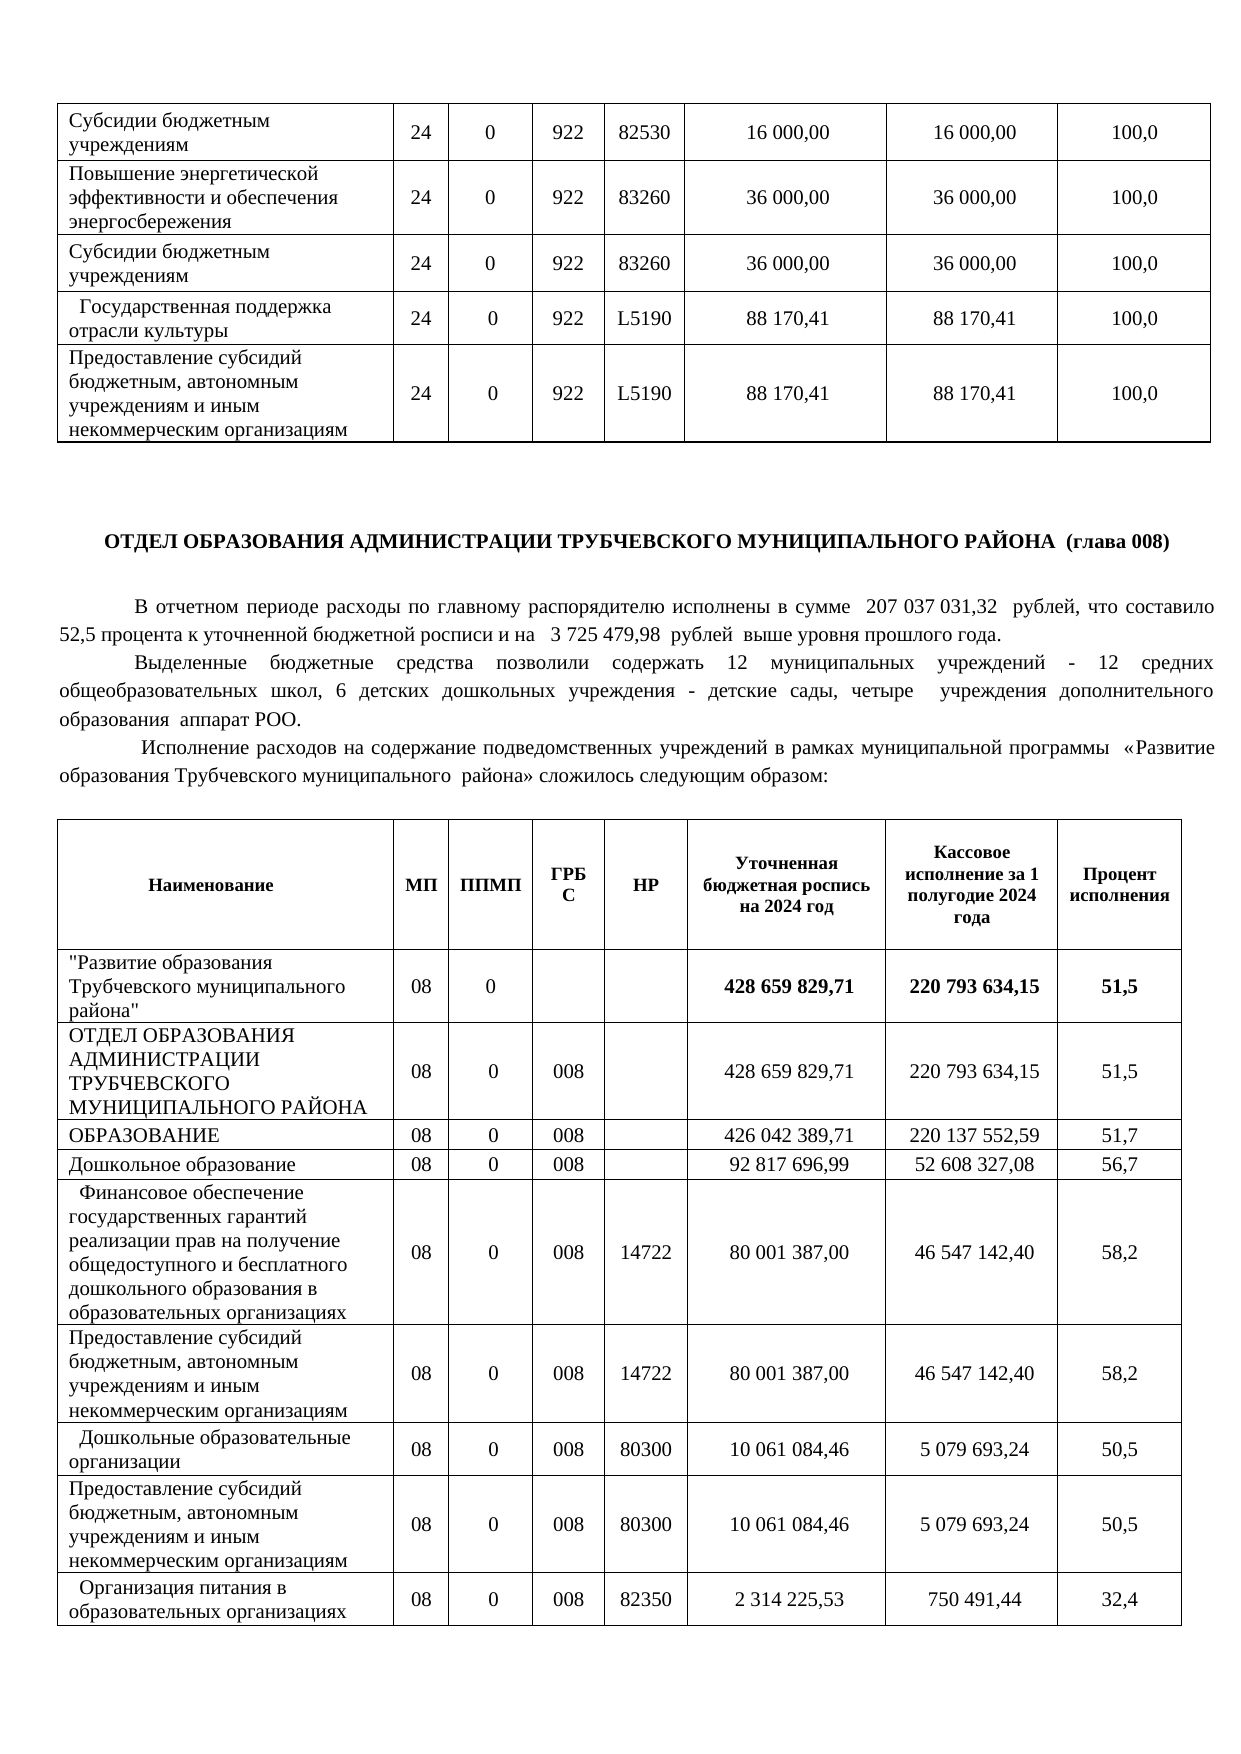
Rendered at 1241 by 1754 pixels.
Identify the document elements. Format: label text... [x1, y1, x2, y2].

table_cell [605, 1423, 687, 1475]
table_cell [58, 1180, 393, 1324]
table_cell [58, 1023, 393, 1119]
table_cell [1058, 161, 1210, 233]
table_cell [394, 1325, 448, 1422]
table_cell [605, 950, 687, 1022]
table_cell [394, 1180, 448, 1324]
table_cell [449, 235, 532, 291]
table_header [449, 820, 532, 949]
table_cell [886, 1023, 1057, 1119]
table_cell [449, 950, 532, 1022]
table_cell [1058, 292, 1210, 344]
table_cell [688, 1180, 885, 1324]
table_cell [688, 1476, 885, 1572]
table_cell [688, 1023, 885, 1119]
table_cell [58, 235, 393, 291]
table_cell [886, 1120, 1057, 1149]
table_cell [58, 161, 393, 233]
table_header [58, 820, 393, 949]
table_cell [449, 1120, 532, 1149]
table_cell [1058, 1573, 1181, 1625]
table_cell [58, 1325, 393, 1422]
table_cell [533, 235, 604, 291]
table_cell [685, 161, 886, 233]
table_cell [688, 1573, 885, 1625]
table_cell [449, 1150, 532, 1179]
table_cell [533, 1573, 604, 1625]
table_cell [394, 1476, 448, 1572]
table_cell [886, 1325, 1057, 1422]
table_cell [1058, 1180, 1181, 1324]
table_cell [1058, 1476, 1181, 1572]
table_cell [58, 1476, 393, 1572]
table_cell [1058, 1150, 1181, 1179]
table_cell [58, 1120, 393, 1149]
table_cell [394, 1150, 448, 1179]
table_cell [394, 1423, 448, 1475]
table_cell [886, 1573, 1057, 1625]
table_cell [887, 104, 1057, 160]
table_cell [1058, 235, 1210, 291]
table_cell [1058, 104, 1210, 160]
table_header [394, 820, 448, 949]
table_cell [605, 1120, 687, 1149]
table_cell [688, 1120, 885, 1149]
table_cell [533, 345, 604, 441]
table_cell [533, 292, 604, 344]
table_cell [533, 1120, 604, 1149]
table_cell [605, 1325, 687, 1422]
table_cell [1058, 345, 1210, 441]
text Исполнение расходов на содержание подведомственных учреждений в рамках муниципальной программы «Развитие образования Трубчевского муниципального района» сложилось следующим образом: [59, 735, 1215, 787]
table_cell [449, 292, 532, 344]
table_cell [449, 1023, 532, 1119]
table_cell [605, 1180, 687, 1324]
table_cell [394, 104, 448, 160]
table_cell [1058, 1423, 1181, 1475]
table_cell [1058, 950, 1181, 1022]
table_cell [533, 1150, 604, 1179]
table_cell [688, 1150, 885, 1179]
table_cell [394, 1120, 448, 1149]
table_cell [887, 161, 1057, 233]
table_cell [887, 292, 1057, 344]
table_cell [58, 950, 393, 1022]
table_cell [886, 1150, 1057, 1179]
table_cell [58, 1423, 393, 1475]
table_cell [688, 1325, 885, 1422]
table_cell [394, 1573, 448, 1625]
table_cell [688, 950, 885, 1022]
text В отчетном периоде расходы по главному распорядителю исполнены в сумме 207 037 031,32 рублей, что составило 52,5 процента к уточненной бюджетной росписи и на 3 725 479,98 рублей выше уровня прошлого года. [59, 594, 1215, 646]
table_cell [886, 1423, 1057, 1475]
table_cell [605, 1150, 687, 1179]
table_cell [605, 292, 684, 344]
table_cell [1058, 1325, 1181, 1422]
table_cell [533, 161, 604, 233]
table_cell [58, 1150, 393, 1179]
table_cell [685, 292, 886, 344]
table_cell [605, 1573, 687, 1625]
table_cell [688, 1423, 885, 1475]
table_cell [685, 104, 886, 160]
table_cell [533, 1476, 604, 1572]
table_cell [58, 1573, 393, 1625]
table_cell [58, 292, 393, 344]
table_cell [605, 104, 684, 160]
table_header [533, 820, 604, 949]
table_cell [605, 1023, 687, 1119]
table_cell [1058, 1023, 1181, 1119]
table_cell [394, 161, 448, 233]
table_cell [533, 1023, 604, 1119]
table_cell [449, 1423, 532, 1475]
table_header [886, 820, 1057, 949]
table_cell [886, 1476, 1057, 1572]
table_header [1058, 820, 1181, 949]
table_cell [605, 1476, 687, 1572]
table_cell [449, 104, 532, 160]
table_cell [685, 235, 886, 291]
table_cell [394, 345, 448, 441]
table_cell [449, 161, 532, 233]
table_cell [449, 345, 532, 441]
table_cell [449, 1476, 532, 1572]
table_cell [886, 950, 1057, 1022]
text Выделенные бюджетные средства позволили содержать 12 муниципальных учреждений - 12 средних общеобразовательных школ, 6 детских дошкольных учреждения - детские сады, четыре учреждения дополнительного образования аппарат РОО. [59, 650, 1215, 731]
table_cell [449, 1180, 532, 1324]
text ОТДЕЛ ОБРАЗОВАНИЯ АДМИНИСТРАЦИИ ТРУБЧЕВСКОГО МУНИЦИПАЛЬНОГО РАЙОНА (глава 008) [59, 529, 1215, 553]
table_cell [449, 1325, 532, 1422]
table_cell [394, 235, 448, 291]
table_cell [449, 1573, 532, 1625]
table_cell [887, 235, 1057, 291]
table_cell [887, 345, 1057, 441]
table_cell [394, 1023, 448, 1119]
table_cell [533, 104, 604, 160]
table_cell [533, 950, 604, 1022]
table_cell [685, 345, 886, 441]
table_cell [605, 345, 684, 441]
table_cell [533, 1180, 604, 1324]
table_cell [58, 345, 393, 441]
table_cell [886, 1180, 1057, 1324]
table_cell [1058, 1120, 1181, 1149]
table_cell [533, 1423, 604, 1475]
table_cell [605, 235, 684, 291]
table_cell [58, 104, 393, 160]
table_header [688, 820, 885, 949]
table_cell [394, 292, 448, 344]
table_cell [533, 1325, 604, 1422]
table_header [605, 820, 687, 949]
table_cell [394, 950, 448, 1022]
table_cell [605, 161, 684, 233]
